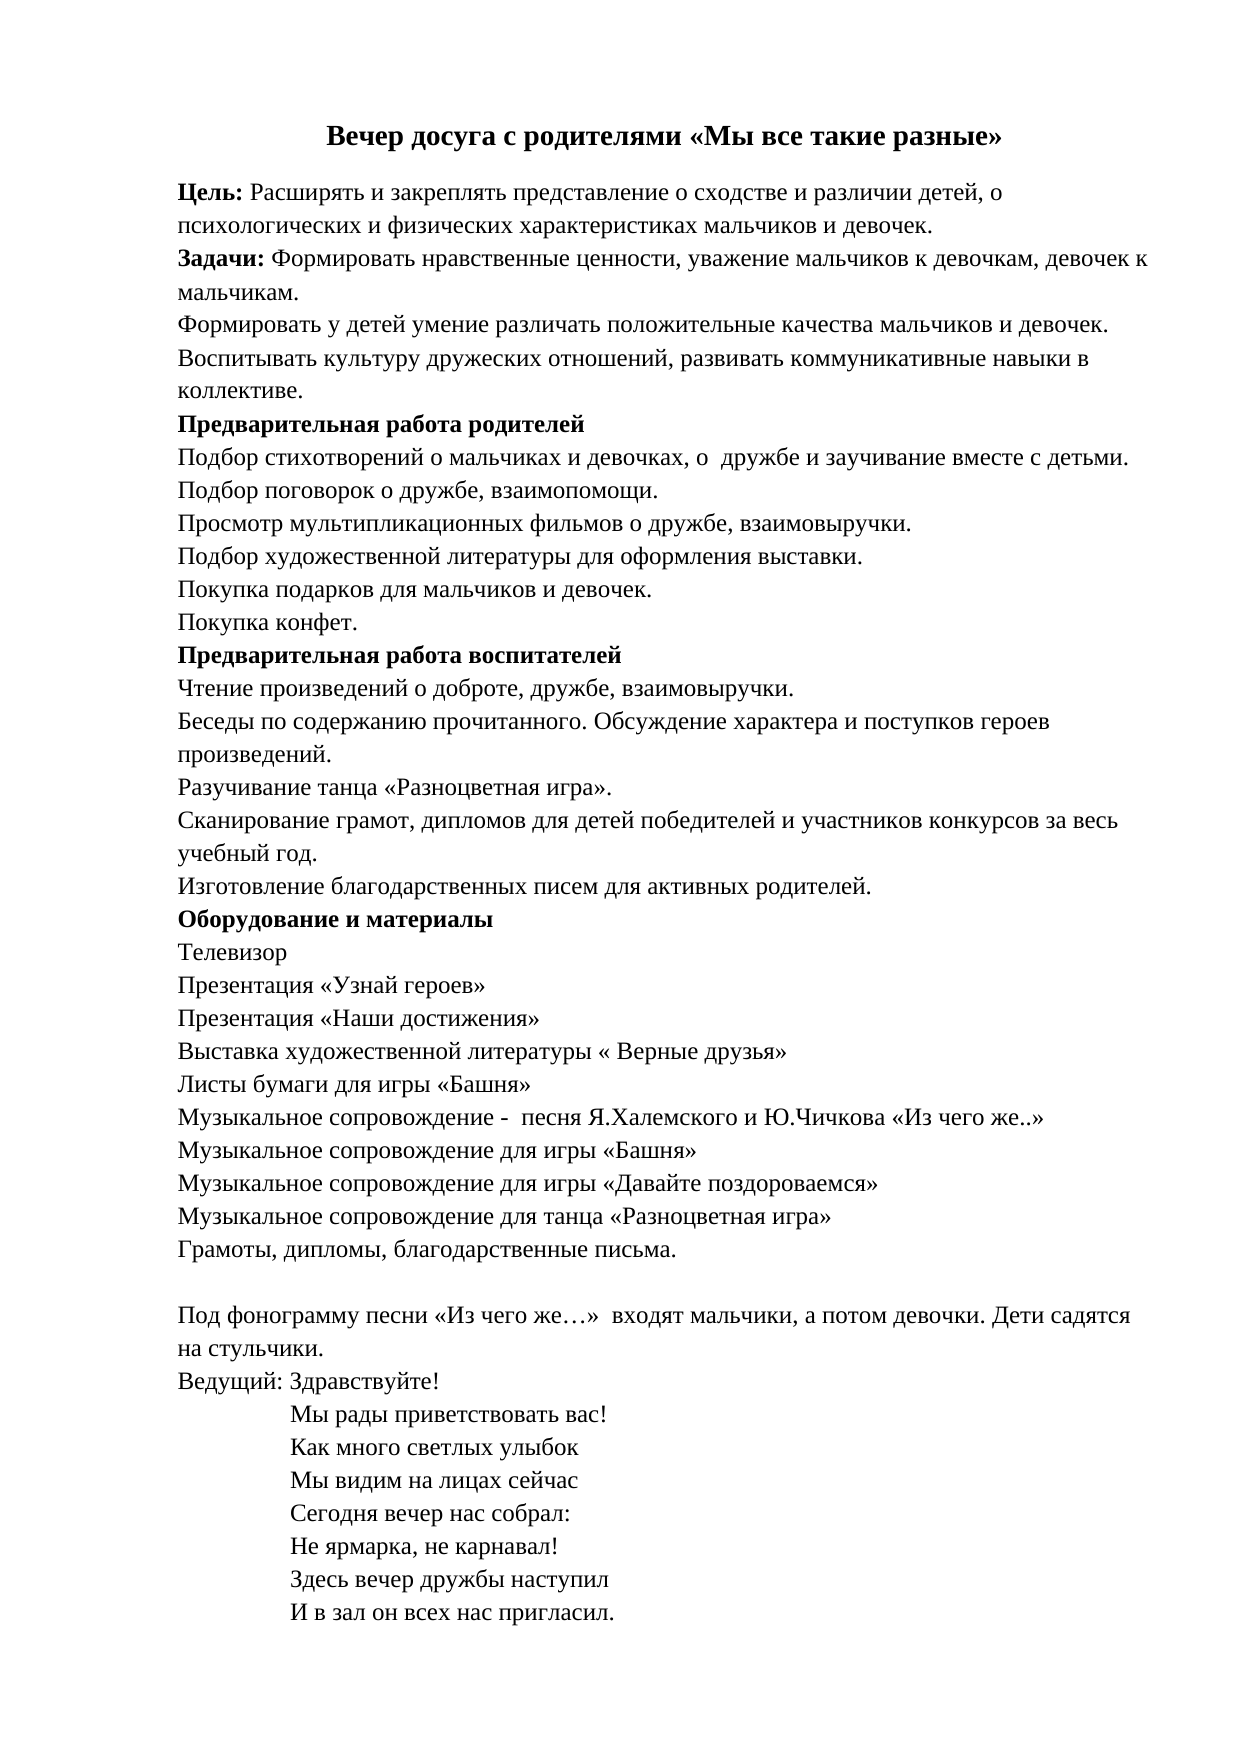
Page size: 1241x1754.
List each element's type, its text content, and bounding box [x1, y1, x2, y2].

text Подбор художественной литературы для оформления выставки. [177, 541, 1152, 569]
text Покупка подарков для мальчиков и девочек. [177, 574, 1152, 602]
text Грамоты, дипломы, благодарственные письма. [177, 1234, 1152, 1263]
text Музыкальное сопровождение для игры «Башня» [177, 1135, 1152, 1164]
text Презентация «Узнай героев» [177, 970, 1152, 999]
text Выставка художественной литературы « Верные друзья» [177, 1036, 1152, 1065]
text Не ярмарка, не карнавал! [177, 1531, 1152, 1560]
text Формировать у детей умение различать положительные качества мальчиков и девочек. [177, 309, 1152, 338]
text Ведущий: Здравствуйте! [177, 1366, 1152, 1395]
text Изготовление благодарственных писем для активных родителей. [177, 871, 1152, 900]
text Листы бумаги для игры «Башня» [177, 1069, 1152, 1098]
text Воспитывать культуру дружеских отношений, развивать коммуникативные навыки в коллективе. [177, 343, 1152, 404]
text Чтение произведений о доброте, дружбе, взаимовыручки. [177, 673, 1152, 702]
text Мы видим на лицах сейчас [177, 1465, 1152, 1494]
text Предварительная работа воспитателей [177, 640, 1152, 668]
text Как много светлых улыбок [177, 1432, 1152, 1461]
text Здесь вечер дружбы наступил [177, 1564, 1152, 1593]
text Под фонограмму песни «Из чего же…» входят мальчики, а потом девочки. Дети садятся на стульчики. [177, 1300, 1152, 1362]
text Оборудование и материалы [177, 904, 1152, 933]
text Телевизор [177, 937, 1152, 966]
text Музыкальное сопровождение - песня Я.Халемского и Ю.Чичкова «Из чего же..» [177, 1102, 1152, 1131]
text Сканирование грамот, дипломов для детей победителей и участников конкурсов за весь учебный год. [177, 805, 1152, 867]
text Просмотр мультипликационных фильмов о дружбе, взаимовыручки. [177, 508, 1152, 536]
text И в зал он всех нас пригласил. [177, 1597, 1152, 1626]
text Предварительная работа родителей [177, 409, 1152, 437]
text Подбор стихотворений о мальчиках и девочках, о дружбе и заучивание вместе с детьми. [177, 442, 1152, 470]
text Разучивание танца «Разноцветная игра». [177, 772, 1152, 801]
text Сегодня вечер нас собрал: [177, 1498, 1152, 1527]
text Презентация «Наши достижения» [177, 1003, 1152, 1032]
text Задачи: Формировать нравственные ценности, уважение мальчиков к девочкам, девочек к мальчикам. [177, 243, 1152, 305]
text Подбор поговорок о дружбе, взаимопомощи. [177, 475, 1152, 503]
text Покупка конфет. [177, 607, 1152, 636]
text Вечер досуга с родителями «Мы все такие разные» [177, 118, 1152, 152]
text Мы рады приветствовать вас! [177, 1399, 1152, 1428]
text Цель: Расширять и закреплять представление о сходстве и различии детей, о психологических и физических характеристиках мальчиков и девочек. [177, 177, 1152, 239]
text Беседы по содержанию прочитанного. Обсуждение характера и поступков героев произведений. [177, 706, 1152, 768]
text Музыкальное сопровождение для игры «Давайте поздороваемся» [177, 1168, 1152, 1197]
text Музыкальное сопровождение для танца «Разноцветная игра» [177, 1201, 1152, 1230]
